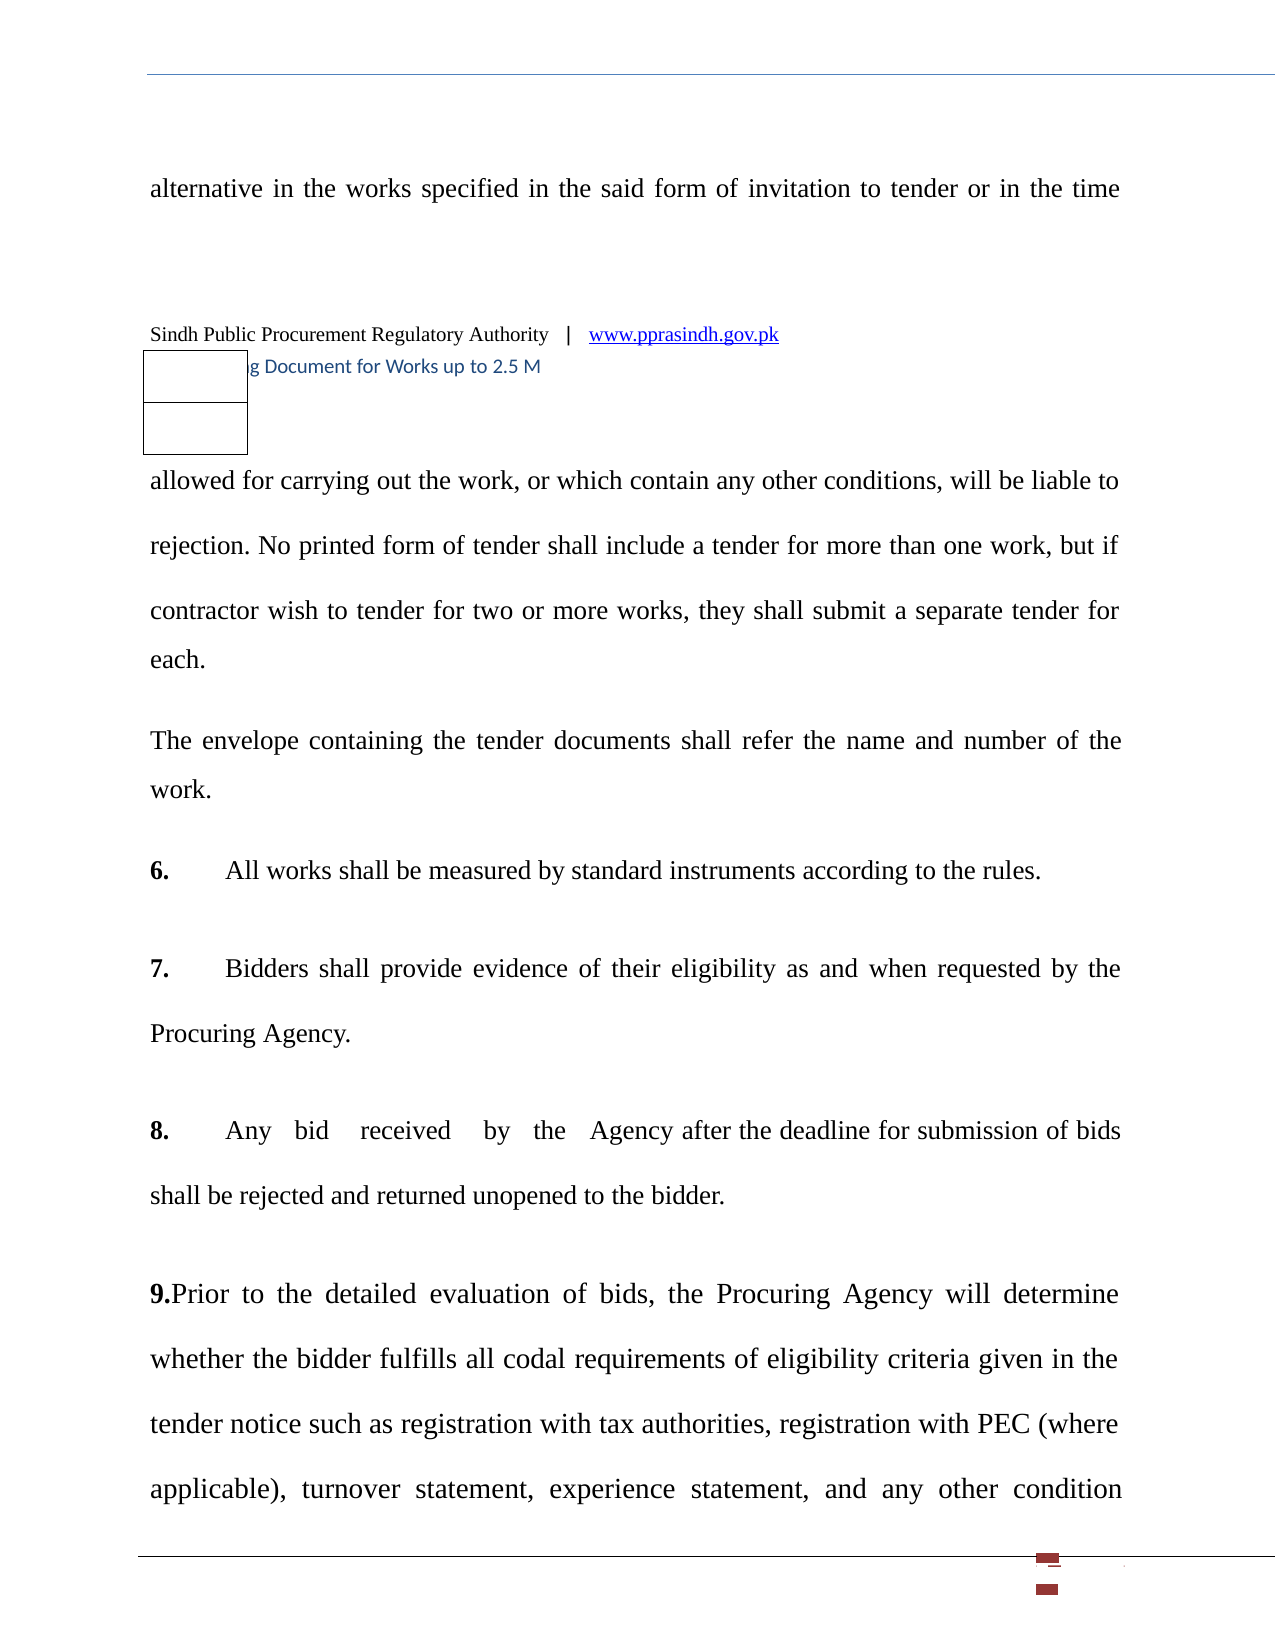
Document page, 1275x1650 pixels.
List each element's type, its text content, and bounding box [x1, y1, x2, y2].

text rejection. No printed form of tender shall include a tender for more than one work, but if [150, 512, 1169, 577]
text tender notice such as registration with tax authorities, registration with PEC (where [150, 1390, 1169, 1455]
text shall be rejected and returned unopened to the bidder. [150, 1162, 1169, 1227]
text contractor wish to tender for two or more works, they shall submit a separate tender for [150, 577, 1169, 642]
text applicable), turnover statement, experience statement, and any other condition [150, 1455, 1169, 1520]
text Sindh Public Procurement Regulatory Authority | www.pprasindh.gov.pk 2 [150, 317, 1169, 350]
text The envelope containing the tender documents shall refer the name and number of the [150, 707, 1169, 772]
text 9.Prior to the detailed evaluation of bids, the Procuring Agency will determine [150, 1260, 1169, 1325]
text Procuring Agency. [150, 1000, 1169, 1065]
text allowed for carrying out the work, or which contain any other conditions, will be liable to [150, 447, 1169, 512]
text 6. All works shall be measured by standard instruments according to the rules. [150, 837, 1169, 902]
text alternative in the works specified in the said form of invitation to tender or in the time [150, 155, 1169, 220]
text work. [150, 772, 1169, 805]
text Draft Bidding Document for Works up to 2.5 M [248, 350, 1169, 382]
text 7. Bidders shall provide evidence of their eligibility as and when requested by the [150, 935, 1169, 1000]
text 8. Any bid received by the Agency after the deadline for submission of bids [150, 1097, 1169, 1162]
text whether the bidder fulfills all codal requirements of eligibility criteria given in the [150, 1325, 1169, 1390]
text each. [150, 642, 1169, 675]
